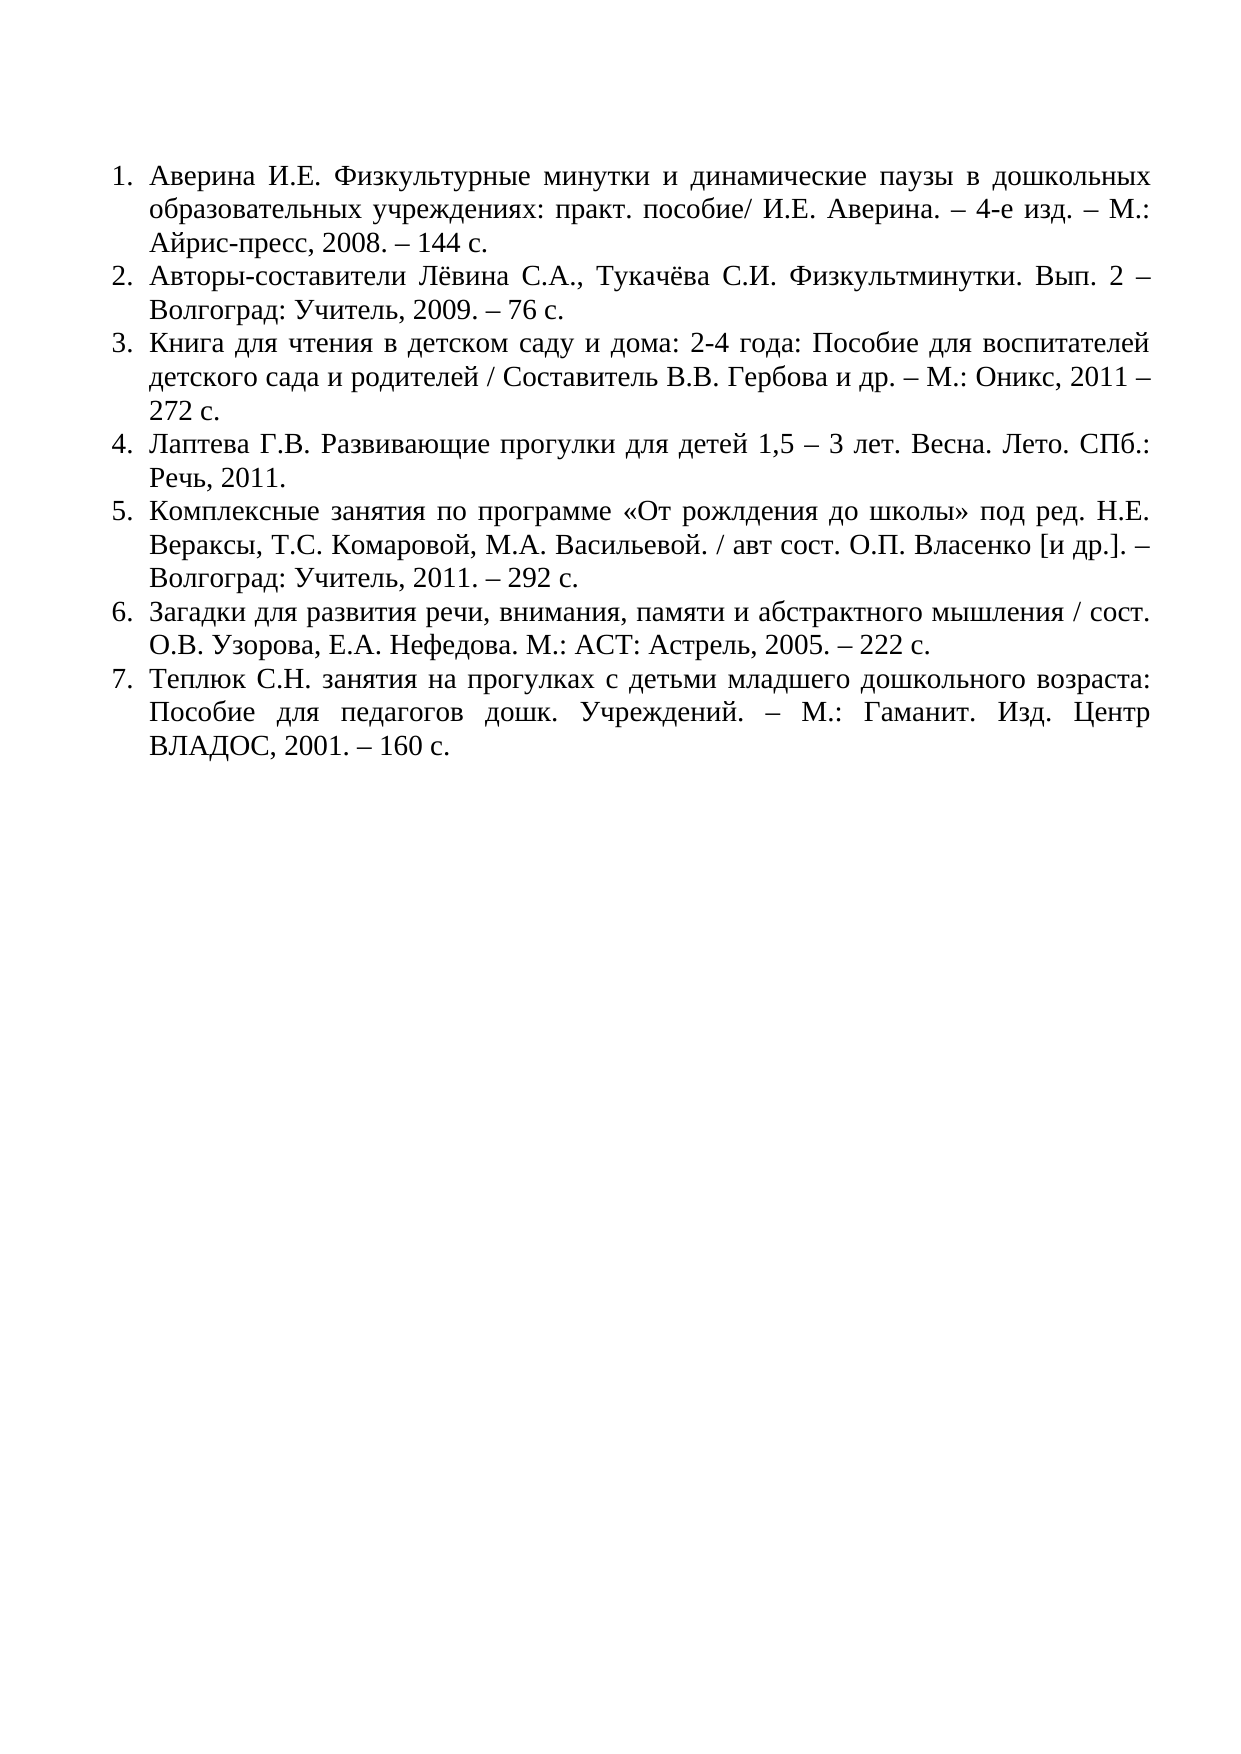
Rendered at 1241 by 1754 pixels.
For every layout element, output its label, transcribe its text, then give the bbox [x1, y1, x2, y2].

list Аверина И.Е. Физкультурные минутки и динамические паузы в дошкольных образовательных учреждениях: практ. пособие/ И.Е. Аверина. – 4-е изд. – М.: Айрис-пресс, 2008. – 144 с. [111, 158, 1152, 258]
list Авторы-составители Лёвина С.А., Тукачёва С.И. Физкультминутки. Вып. 2 – Волгоград: Учитель, 2009. – 76 с. [111, 258, 1152, 326]
list Теплюк С.Н. занятия на прогулках с детьми младшего дошкольного возраста: Пособие для педагогов дошк. Учреждений. – М.: Гаманит. Изд. Центр ВЛАДОС, 2001. – 160 с. [111, 661, 1152, 762]
list Книга для чтения в детском саду и дома: 2-4 года: Пособие для воспитателей детского сада и родителей / Составитель В.В. Гербова и др. – М.: Оникс, 2011 – 272 с. [111, 326, 1152, 426]
list Лаптева Г.В. Развивающие прогулки для детей 1,5 – 3 лет. Весна. Лето. СПб.: Речь, 2011. [111, 426, 1152, 493]
list Комплексные занятия по программе «От рожлдения до школы» под ред. Н.Е. Вераксы, Т.С. Комаровой, М.А. Васильевой. / авт сост. О.П. Власенко [и др.]. – Волгоград: Учитель, 2011. – 292 с. [111, 493, 1152, 594]
list Загадки для развития речи, внимания, памяти и абстрактного мышления / сост. О.В. Узорова, Е.А. Нефедова. М.: АСТ: Астрель, 2005. – 222 с. [111, 594, 1152, 661]
